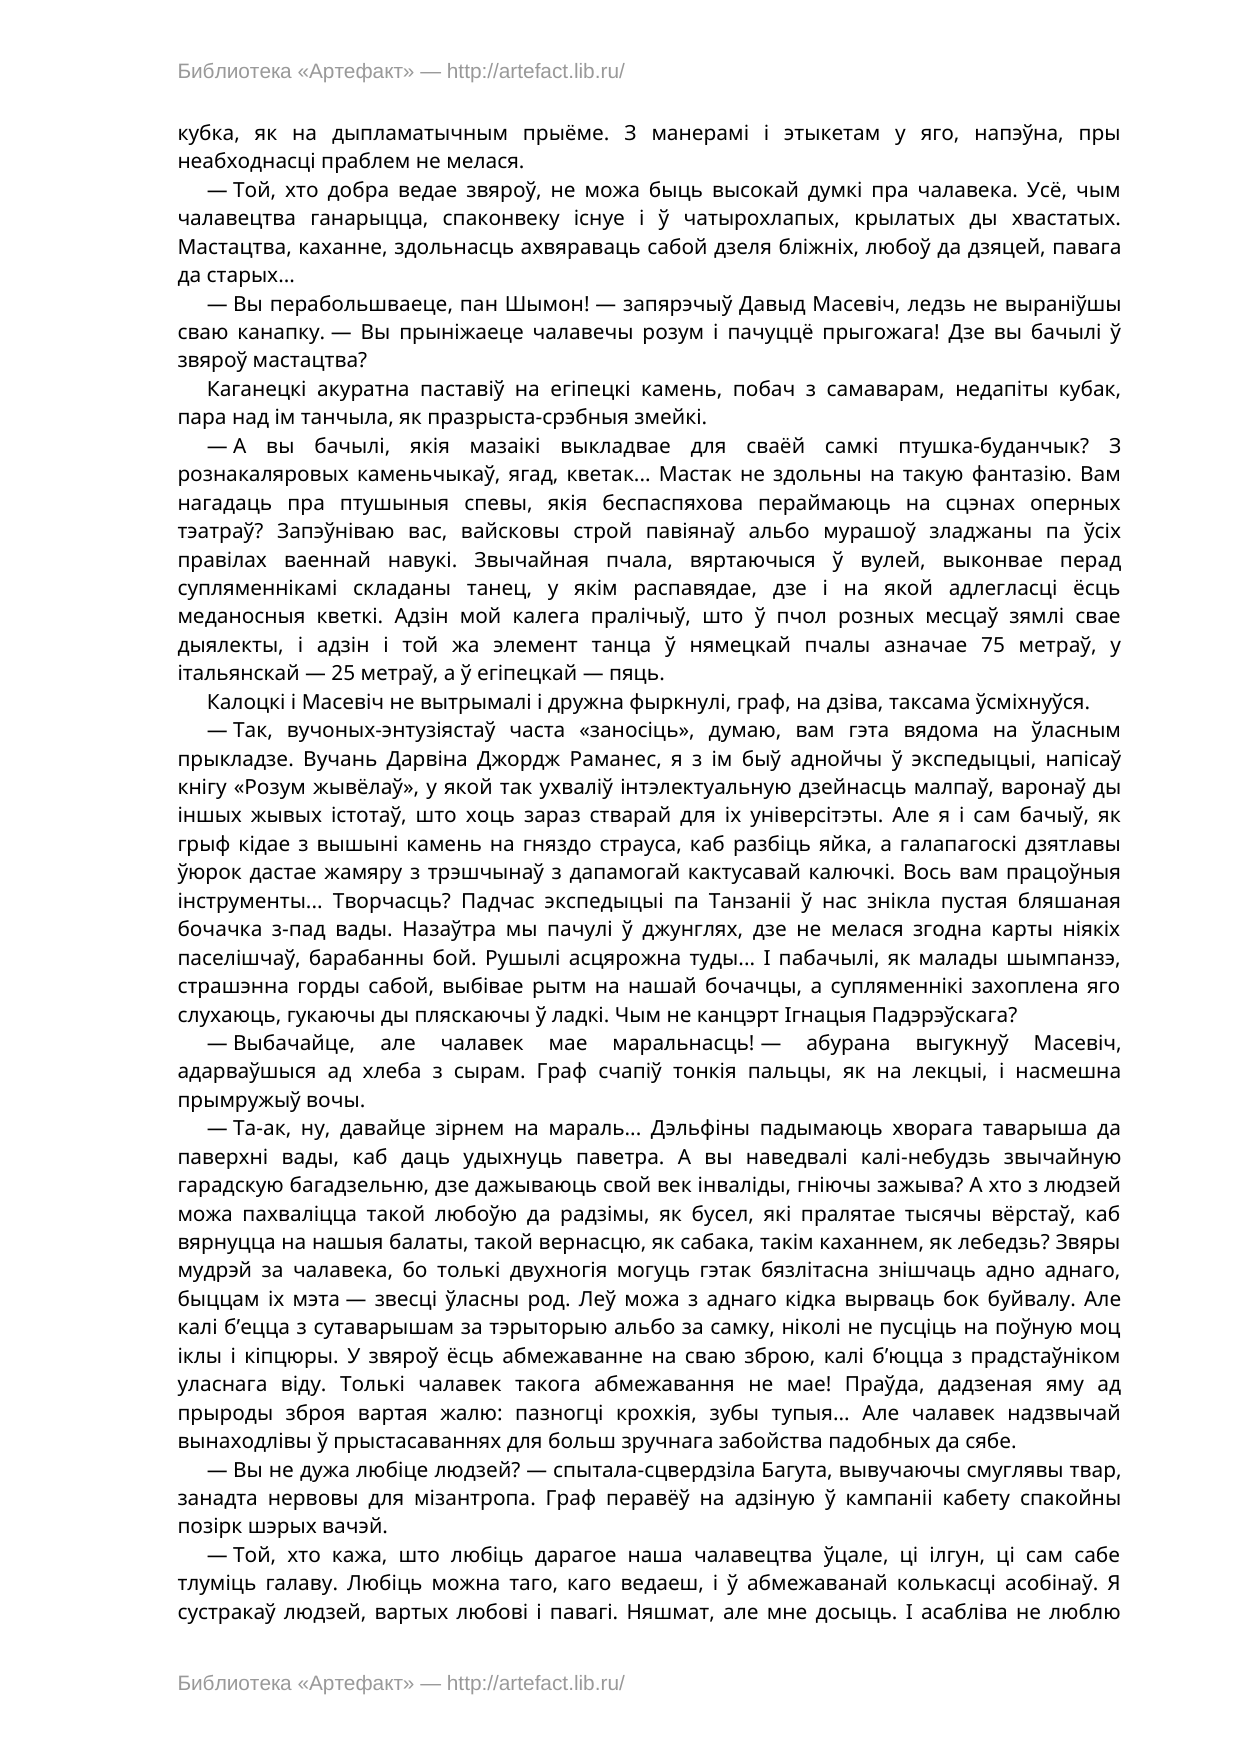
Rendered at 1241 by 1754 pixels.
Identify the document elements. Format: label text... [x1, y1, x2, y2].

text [177, 1540, 1122, 1625]
text Каганецкі акуратна паставіў на егіпецкі камень, побач з самаварам, недапіты кубак, пара над ім танчыла, як празрыста-срэбныя змейкі. [177, 374, 1122, 431]
text — А вы бачылі, якія мазаікі выкладвае для сваёй самкі птушка-буданчык? З рознакаляровых каменьчыкаў, ягад, кветак... Мастак не здольны на такую фантазію. Вам нагадаць пра птушыныя спевы, якія беспаспяхова пераймаюць на сцэнах оперных тэатраў? Запэўніваю вас, вайсковы строй павіянаў альбо мурашоў зладжаны па ўсіх правілах ваеннай навукі. Звычайная пчала, вяртаючыся ў вулей, выконвае перад супляменнікамі складаны танец, у якім распавядае, дзе і на якой адлегласці ёсць меданосныя кветкі. Адзін мой калега пралічыў, што ў пчол розных месцаў зямлі свае дыялекты, і адзін і той жа элемент танца ў нямецкай пчалы азначае 75 метраў, у італьянскай — 25 метраў, а ў егіпецкай — пяць. [177, 431, 1122, 687]
text — Выбачайце, але чалавек мае маральнасць! — абурана выгукнуў Масевіч, адарваўшыся ад хлеба з сырам. Граф счапіў тонкія пальцы, як на лекцыі, і насмешна прымружыў вочы. [177, 1028, 1122, 1113]
text — Так, вучоных-энтузіястаў часта «заносіць», думаю, вам гэта вядома на ўласным прыкладзе. Вучань Дарвіна Джордж Раманес, я з ім быў аднойчы ў экспедыцыі, напісаў кнігу «Розум жывёлаў», у якой так ухваліў інтэлектуальную дзейнасць малпаў, варонаў ды іншых жывых істотаў, што хоць зараз стварай для іх універсітэты. Але я і сам бачыў, як грыф кідае з вышыні камень на гняздо страуса, каб разбіць яйка, а галапагоскі дзятлавы ўюрок дастае жамяру з трэшчынаў з дапамогай кактусавай калючкі. Вось вам працоўныя інструменты... Творчасць? Падчас экспедыцыі па Танзаніі ў нас знікла пустая бляшаная бочачка з-пад вады. Назаўтра мы пачулі ў джунглях, дзе не мелася згодна карты ніякіх паселішчаў, барабанны бой. Рушылі асцярожна туды... І пабачылі, як малады шымпанзэ, страшэнна горды сабой, выбівае рытм на нашай бочачцы, а супляменнікі захоплена яго слухаюць, гукаючы ды пляскаючы ў ладкі. Чым не канцэрт Ігнацыя Падэрэўскага? [177, 715, 1122, 1028]
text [177, 118, 1122, 175]
text Калоцкі і Масевіч не вытрымалі і дружна фыркнулі, граф, на дзіва, таксама ўсміхнуўся. [177, 687, 1122, 715]
text — Та-ак, ну, давайце зірнем на мараль... Дэльфіны падымаюць хворага таварыша да паверхні вады, каб даць удыхнуць паветра. А вы наведвалі калі-небудзь звычайную гарадскую багадзельню, дзе дажываюць свой век інваліды, гніючы зажыва? А хто з людзей можа пахваліцца такой любоўю да радзімы, як бусел, які пралятае тысячы вёрстаў, каб вярнуцца на нашыя балаты, такой вернасцю, як сабака, такім каханнем, як лебедзь? Звяры мудрэй за чалавека, бо толькі двухногія могуць гэтак бязлітасна знішчаць адно аднаго, быццам іх мэта — звесці ўласны род. Леў можа з аднаго кідка вырваць бок буйвалу. Але калі б’ецца з сутаварышам за тэрыторыю альбо за самку, ніколі не пусціць на поўную моц іклы і кіпцюры. У звяроў ёсць абмежаванне на сваю зброю, калі б’юцца з прадстаўніком уласнага віду. Толькі чалавек такога абмежавання не мае! Праўда, дадзеная яму ад прыроды зброя вартая жалю: пазногці крохкія, зубы тупыя... Але чалавек надзвычай вынаходлівы ў прыстасаваннях для больш зручнага забойства падобных да сябе. [177, 1113, 1122, 1455]
text — Вы перабольшваеце, пан Шымон! — запярэчыў Давыд Масевіч, ледзь не выраніўшы сваю канапку. — Вы прыніжаеце чалавечы розум і пачуццё прыгожага! Дзе вы бачылі ў звяроў мастацтва? [177, 289, 1122, 374]
text — Той, хто добра ведае звяроў, не можа быць высокай думкі пра чалавека. Усё, чым чалавецтва ганарыцца, спаконвеку існуе і ў чатырохлапых, крылатых ды хвастатых. Мастацтва, каханне, здольнасць ахвяраваць сабой дзеля бліжніх, любоў да дзяцей, павага да старых... [177, 175, 1122, 289]
text — Вы не дужа любіце людзей? — спытала-сцвердзіла Багута, вывучаючы смуглявы твар, занадта нервовы для мізантропа. Граф перавёў на адзіную ў кампаніі кабету спакойны позірк шэрых вачэй. [177, 1455, 1122, 1540]
